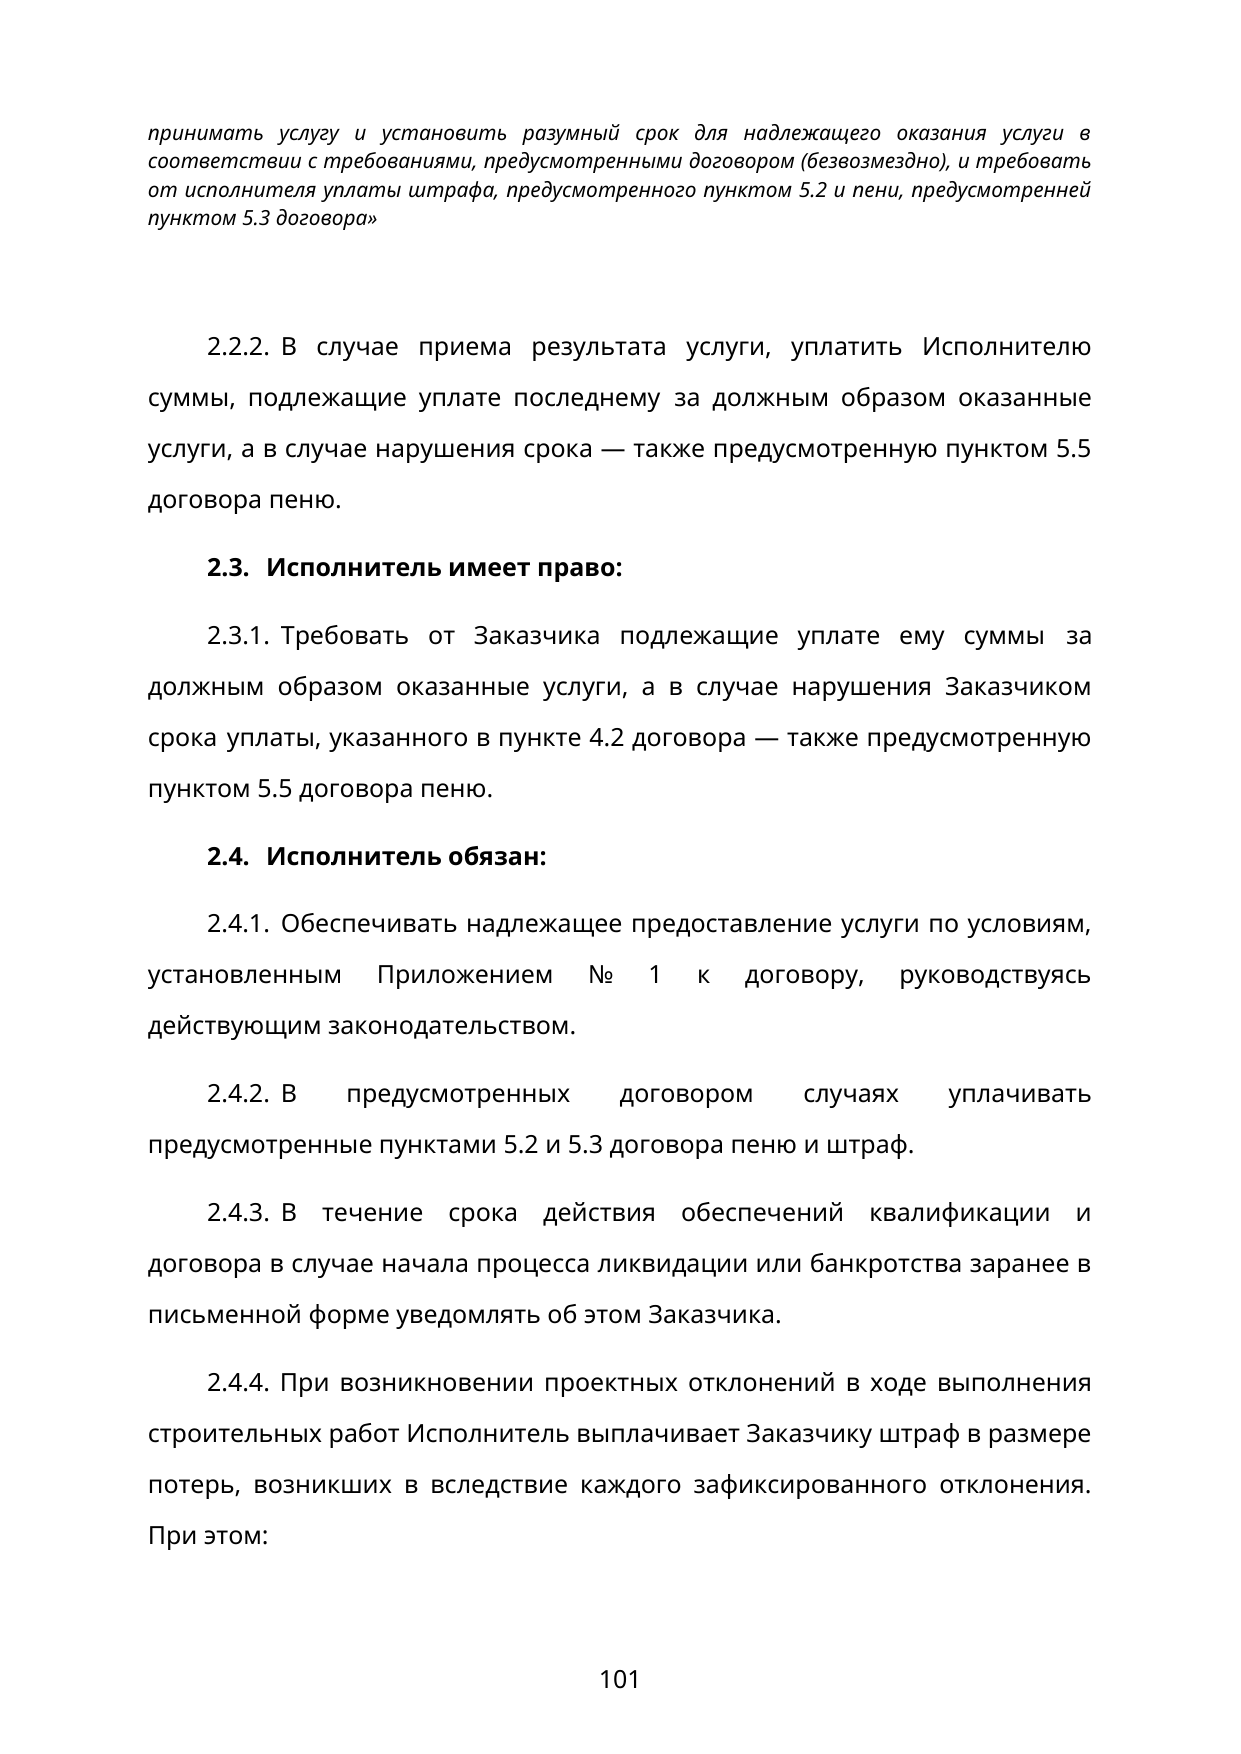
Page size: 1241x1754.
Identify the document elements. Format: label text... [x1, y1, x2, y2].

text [148, 118, 1092, 232]
text 2.4. Исполнитель обязан: [148, 838, 1092, 872]
text 2.2.2. В случае приема результата услуги, уплатить Исполнителю суммы, подлежащие уплате последнему за должным образом оказанные услуги, а в случае нарушения срока — также предусмотренную пунктом 5.5 договора пеню. [148, 329, 1092, 516]
text 2.3.1. Требовать от Заказчика подлежащие уплате ему суммы за должным образом оказанные услуги, а в случае нарушения Заказчиком срока уплаты, указанного в пункте 4.2 договора — также предусмотренную пунктом 5.5 договора пеню. [148, 617, 1092, 804]
text 2.3. Исполнитель имеет право: [148, 549, 1092, 584]
text 2.4.1. Обеспечивать надлежащее предоставление услуги по условиям, установленным Приложением № 1 к договору, руководствуясь действующим законодательством. [148, 906, 1092, 1042]
text 2.4.4. При возникновении проектных отклонений в ходе выполнения строительных работ Исполнитель выплачивает Заказчику штраф в размере потерь, возникших в вследствие каждого зафиксированного отклонения. При этом: [148, 1364, 1092, 1551]
text 2.4.2. В предусмотренных договором случаях уплачивать предусмотренные пунктами 5.2 и 5.3 договора пеню и штраф. [148, 1076, 1092, 1161]
text 2.4.3. В течение срока действия обеспечений квалификации и договора в случае начала процесса ликвидации или банкротства заранее в письменной форме уведомлять об этом Заказчика. [148, 1194, 1092, 1331]
